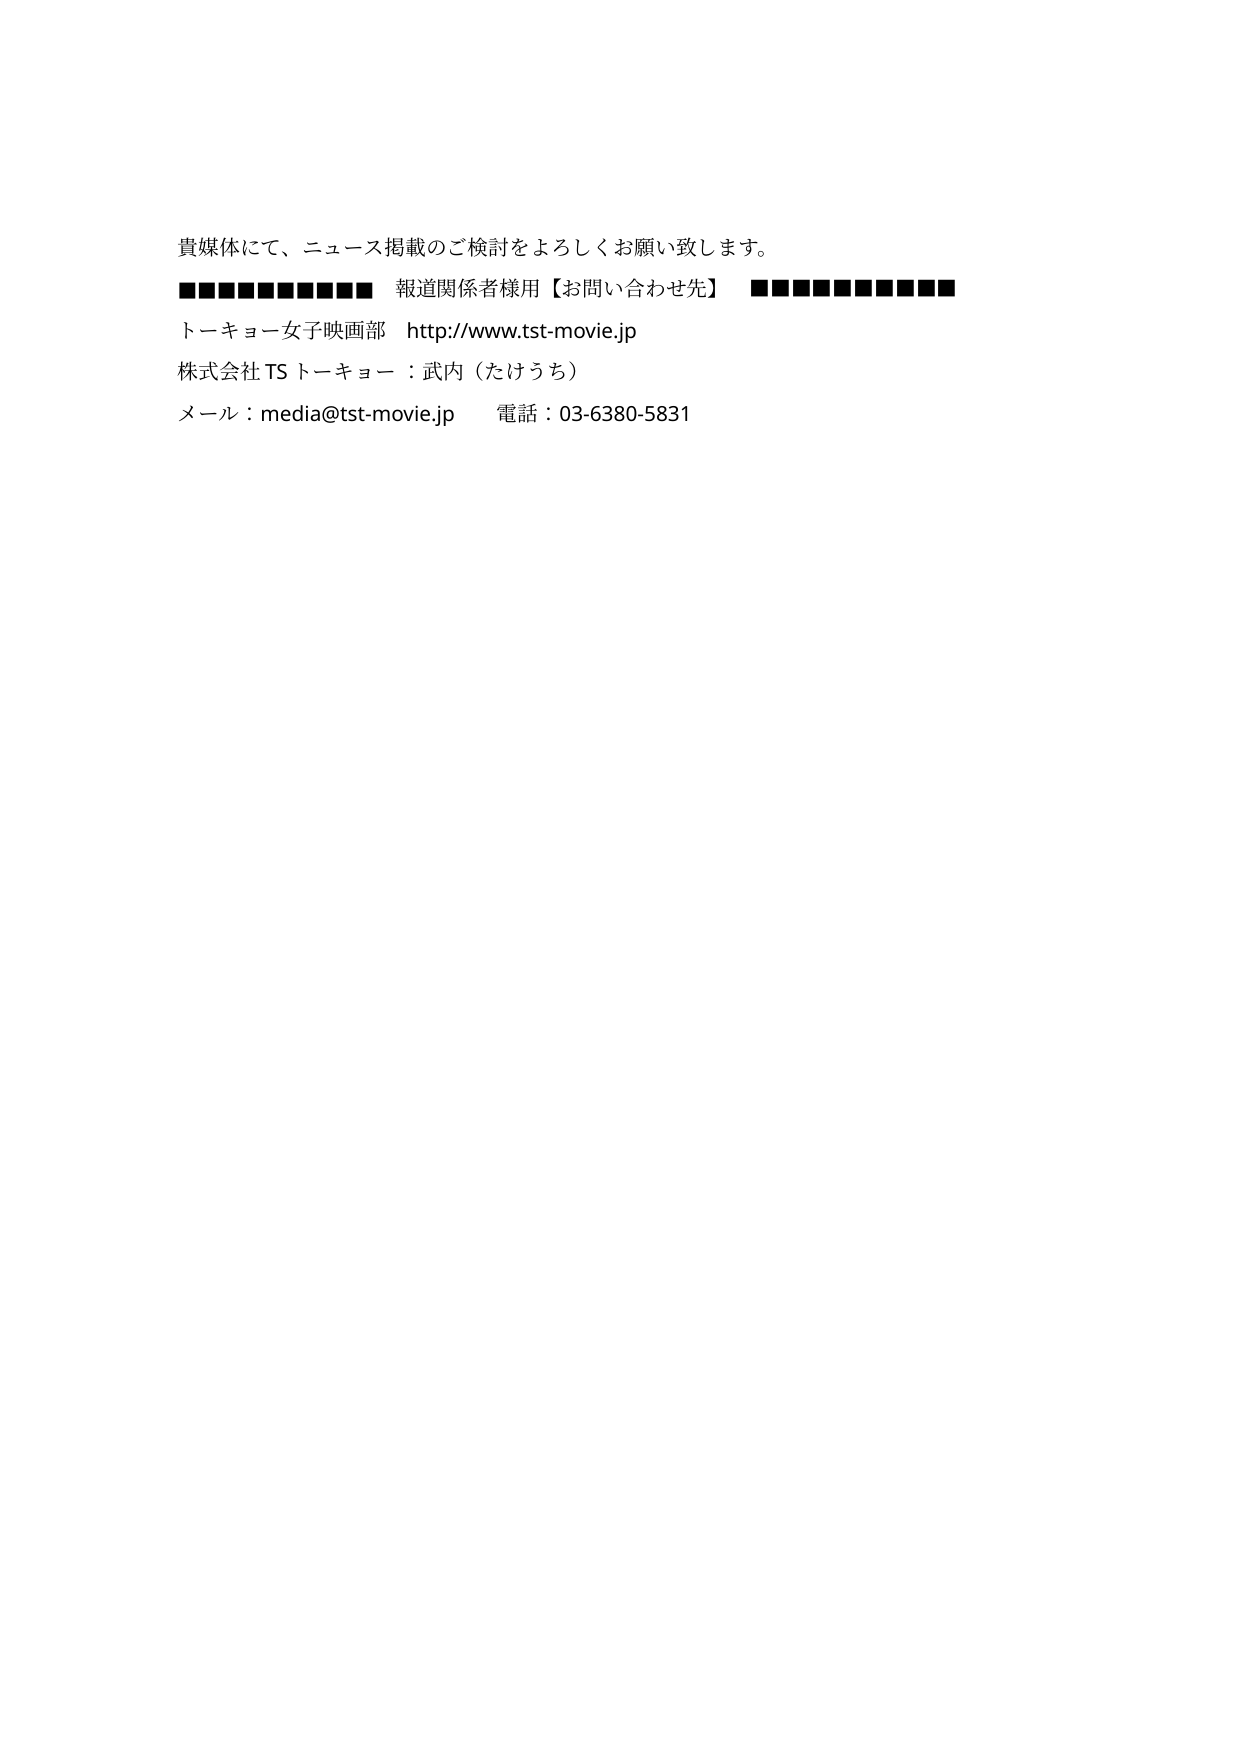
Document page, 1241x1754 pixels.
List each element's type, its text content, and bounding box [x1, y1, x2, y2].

text ■■■■■■■■■■ 報道関係者様用【お問い合わせ先】 ■■■■■■■■■■ [177, 267, 1063, 308]
text 株式会社TSトーキョー ：武内（たけうち） [177, 350, 1063, 392]
text トーキョー女子映画部 http://www.tst-movie.jp [177, 308, 1063, 350]
text メール：media@tst-movie.jp 電話：03-6380-5831 [177, 392, 1063, 433]
text 貴媒体にて、ニュース掲載のご検討をよろしくお願い致します。 [177, 225, 1063, 267]
